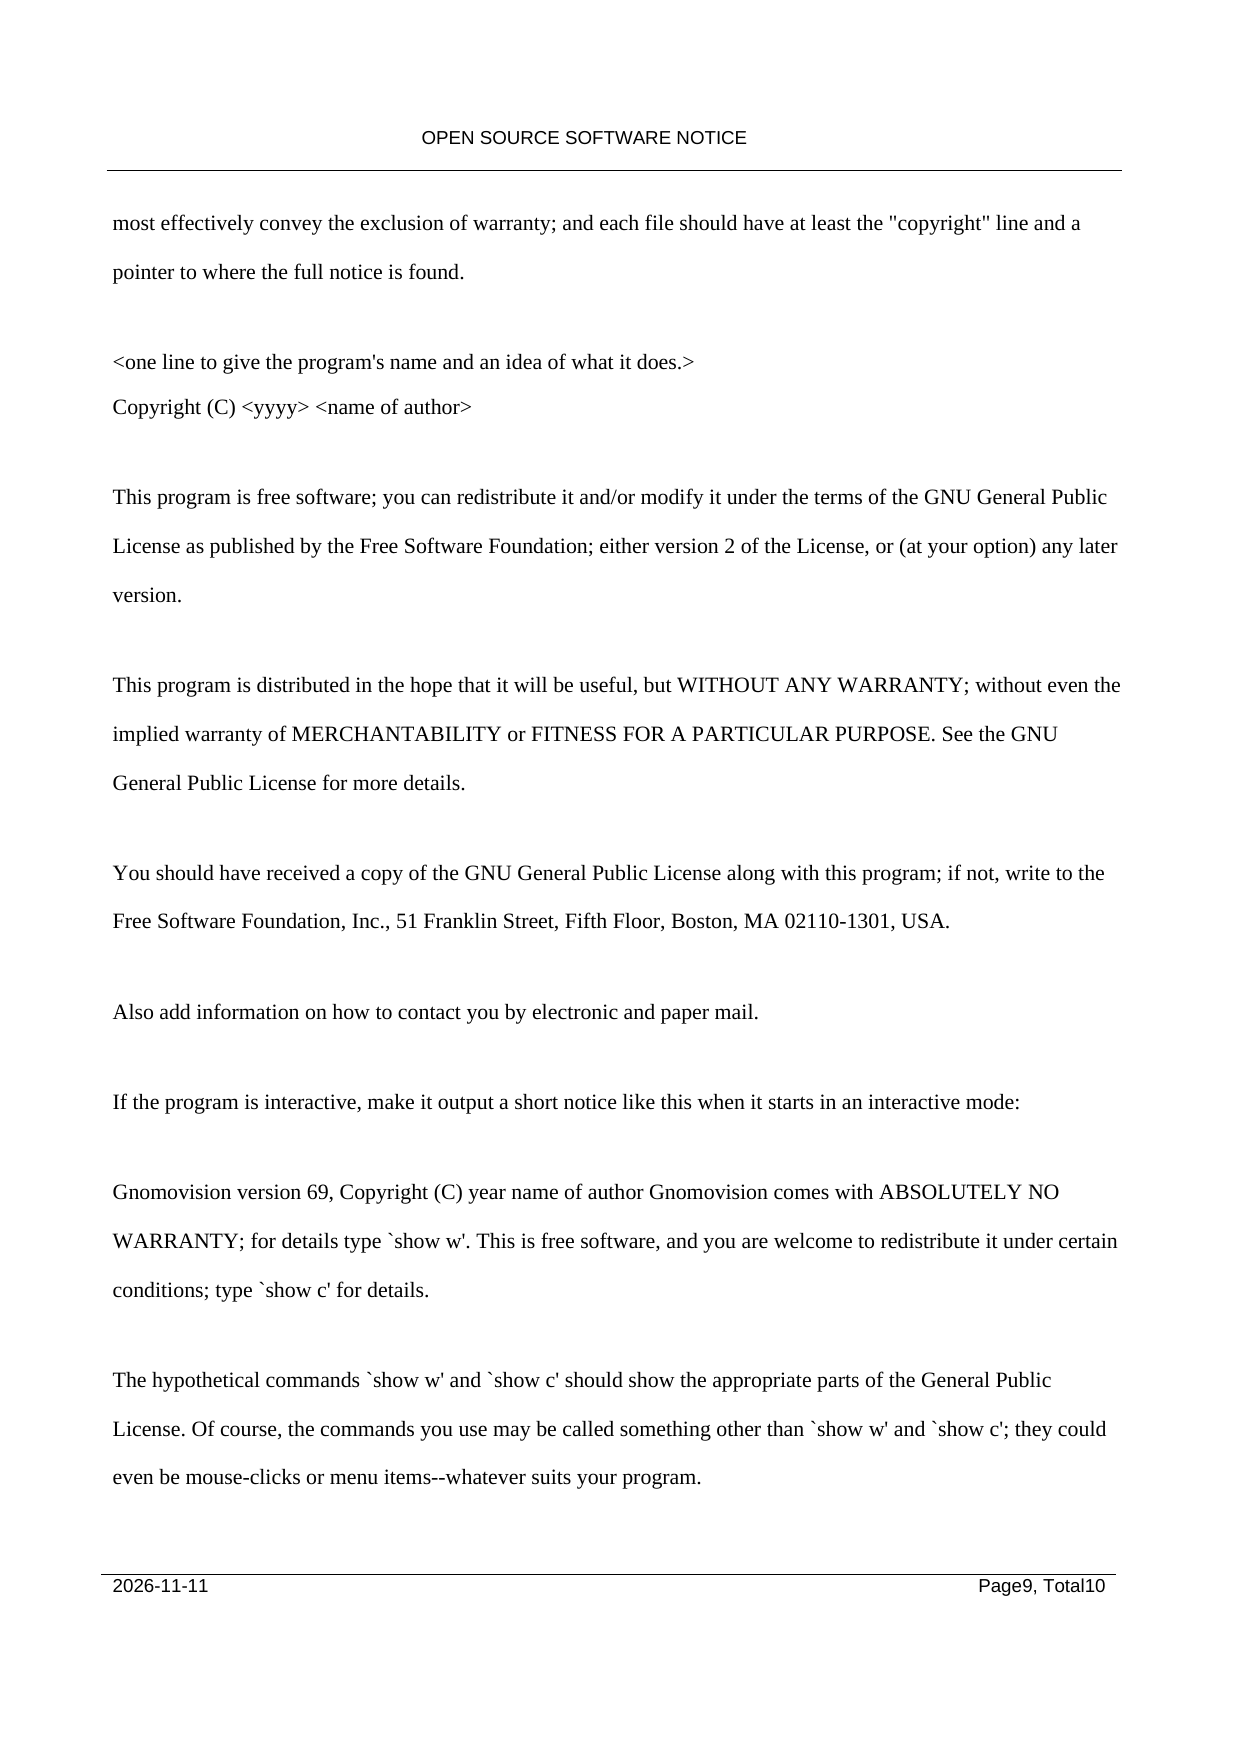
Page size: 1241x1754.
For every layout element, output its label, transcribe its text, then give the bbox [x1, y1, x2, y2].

text Also add information on how to contact you by electronic and paper mail. [112, 995, 1128, 1027]
text This program is free software; you can redistribute it and/or modify it under the terms of the GNU General Public License as published by the Free Software Foundation; either version 2 of the License, or (at your option) any later version. [112, 481, 1128, 611]
text You should have received a copy of the GNU General Public License along with this program; if not, write to the Free Software Foundation, Inc., 51 Franklin Street, Fifth Floor, Boston, MA 02110-1301, USA. [112, 856, 1128, 937]
text Gnomovision version 69, Copyright (C) year name of author Gnomovision comes with ABSOLUTELY NO WARRANTY; for details type `show w'. This is free software, and you are welcome to redistribute it under certain conditions; type `show c' for details. [112, 1175, 1128, 1305]
text <one line to give the program's name and an idea of what it does.> [112, 345, 1128, 378]
text Copyright (C) <yyyy> <name of author> [112, 390, 1128, 423]
text This program is distributed in the hope that it will be useful, but WITHOUT ANY WARRANTY; without even the implied warranty of MERCHANTABILITY or FITNESS FOR A PARTICULAR PURPOSE. See the GNU General Public License for more details. [112, 668, 1128, 798]
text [112, 206, 1128, 288]
text If the program is interactive, make it output a short notice like this when it starts in an interactive mode: [112, 1085, 1128, 1118]
text The hypothetical commands `show w' and `show c' should show the appropriate parts of the General Public License. Of course, the commands you use may be called something other than `show w' and `show c'; they could even be mouse-clicks or menu items--whatever suits your program. [112, 1363, 1128, 1493]
